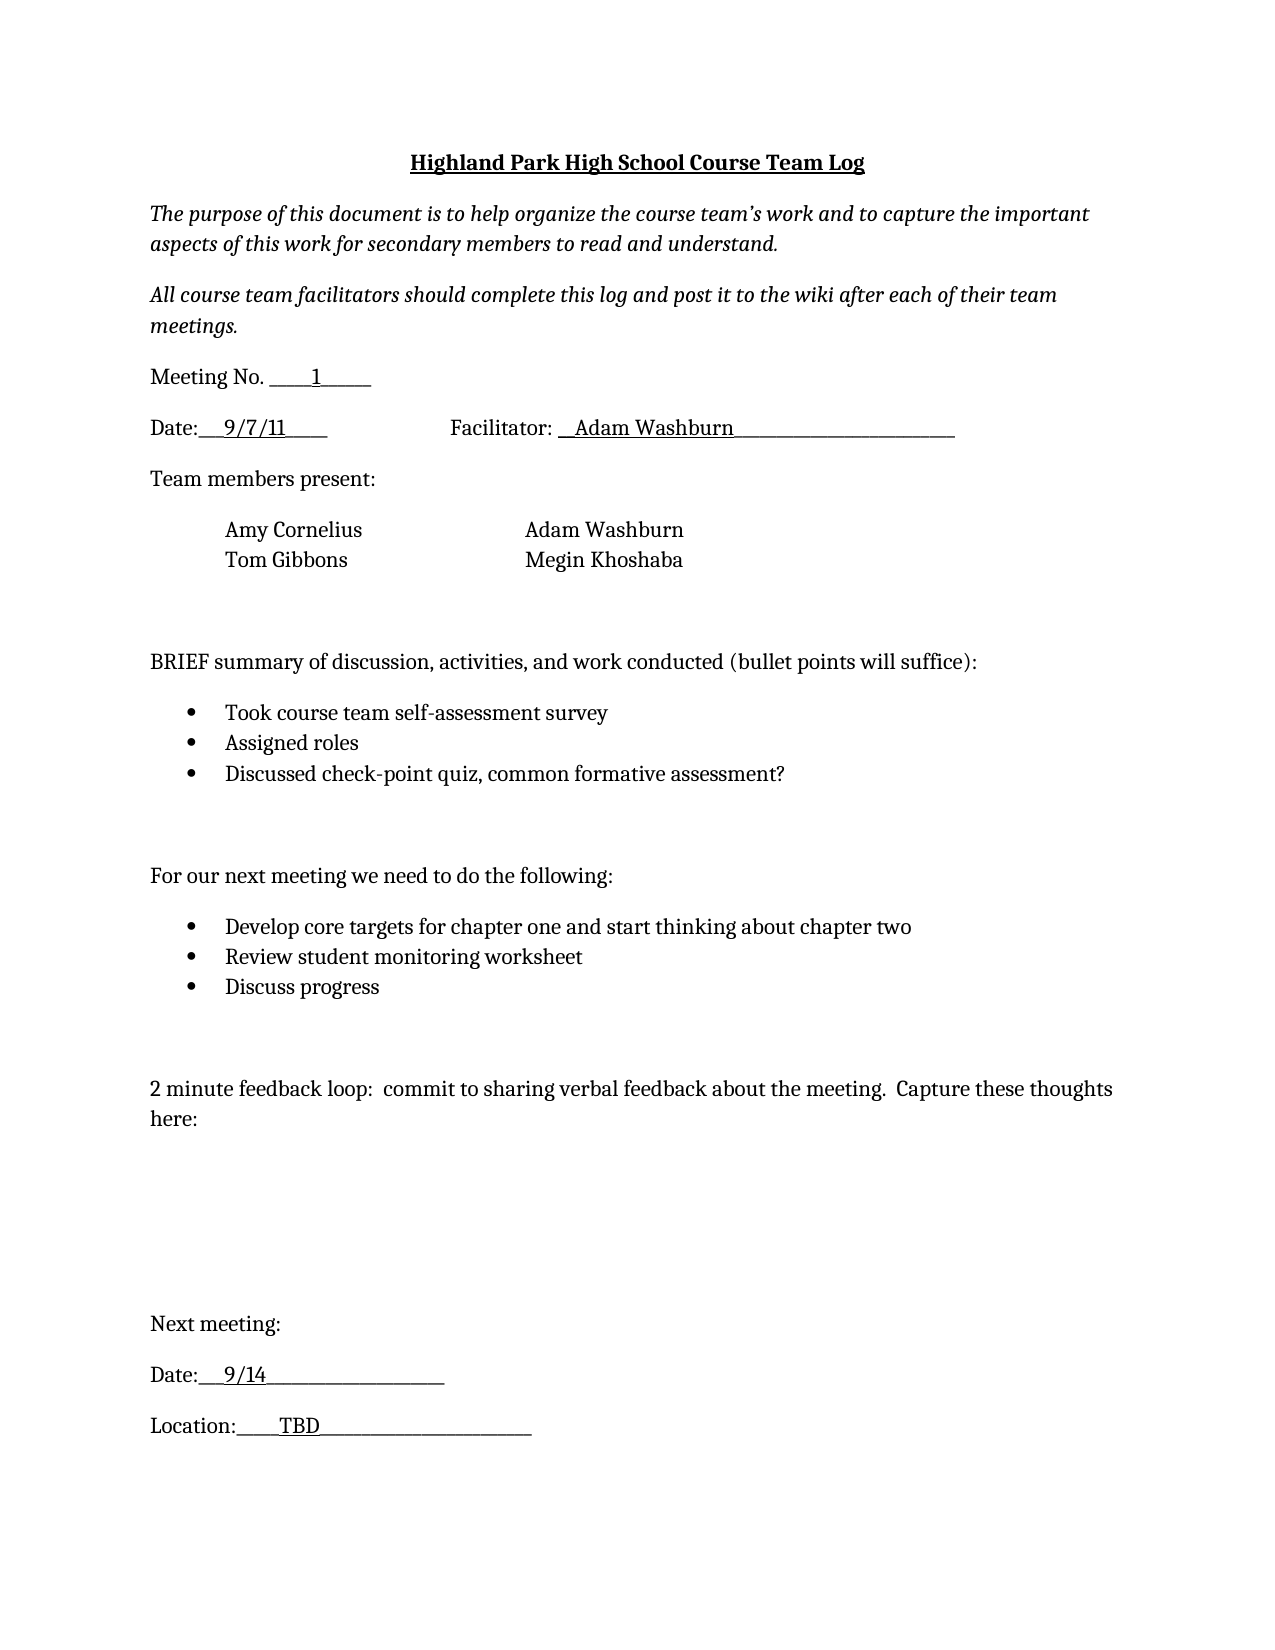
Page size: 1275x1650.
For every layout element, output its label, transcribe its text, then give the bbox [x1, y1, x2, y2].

list Took course team self-assessment survey [187, 700, 1125, 726]
text Location:_____TBD_________________________ [150, 1412, 1125, 1439]
text Team members present: [150, 466, 1125, 492]
list Discussed check-point quiz, common formative assessment? [187, 760, 1125, 787]
text Highland Park High School Course Team Log [150, 150, 1125, 176]
text Next meeting: [150, 1310, 1125, 1337]
text All course team facilitators should complete this log and post it to the wiki after each of their team meetings. [150, 282, 1125, 339]
text 2 minute feedback loop: commit to sharing verbal feedback about the meeting. Capture these thoughts here: [150, 1076, 1125, 1133]
list Assigned roles [187, 730, 1125, 757]
text BRIEF summary of discussion, activities, and work conducted (bullet points will suffice): [150, 649, 1125, 675]
text Date:___9/14_____________________ [150, 1361, 1125, 1388]
text The purpose of this document is to help organize the course team’s work and to capture the important aspects of this work for secondary members to read and understand. [150, 201, 1125, 258]
text Meeting No. _____1______ [150, 363, 1125, 390]
list Discuss progress [187, 974, 1125, 1000]
text Date:___9/7/11_____ Facilitator: __Adam Washburn__________________________ [150, 414, 1125, 441]
text For our next meeting we need to do the following: [150, 862, 1125, 889]
list Develop core targets for chapter one and start thinking about chapter two [187, 913, 1125, 940]
list Amy Cornelius Adam Washburn Tom Gibbons Megin Khoshaba [225, 517, 1125, 573]
list Review student monitoring worksheet [187, 944, 1125, 970]
